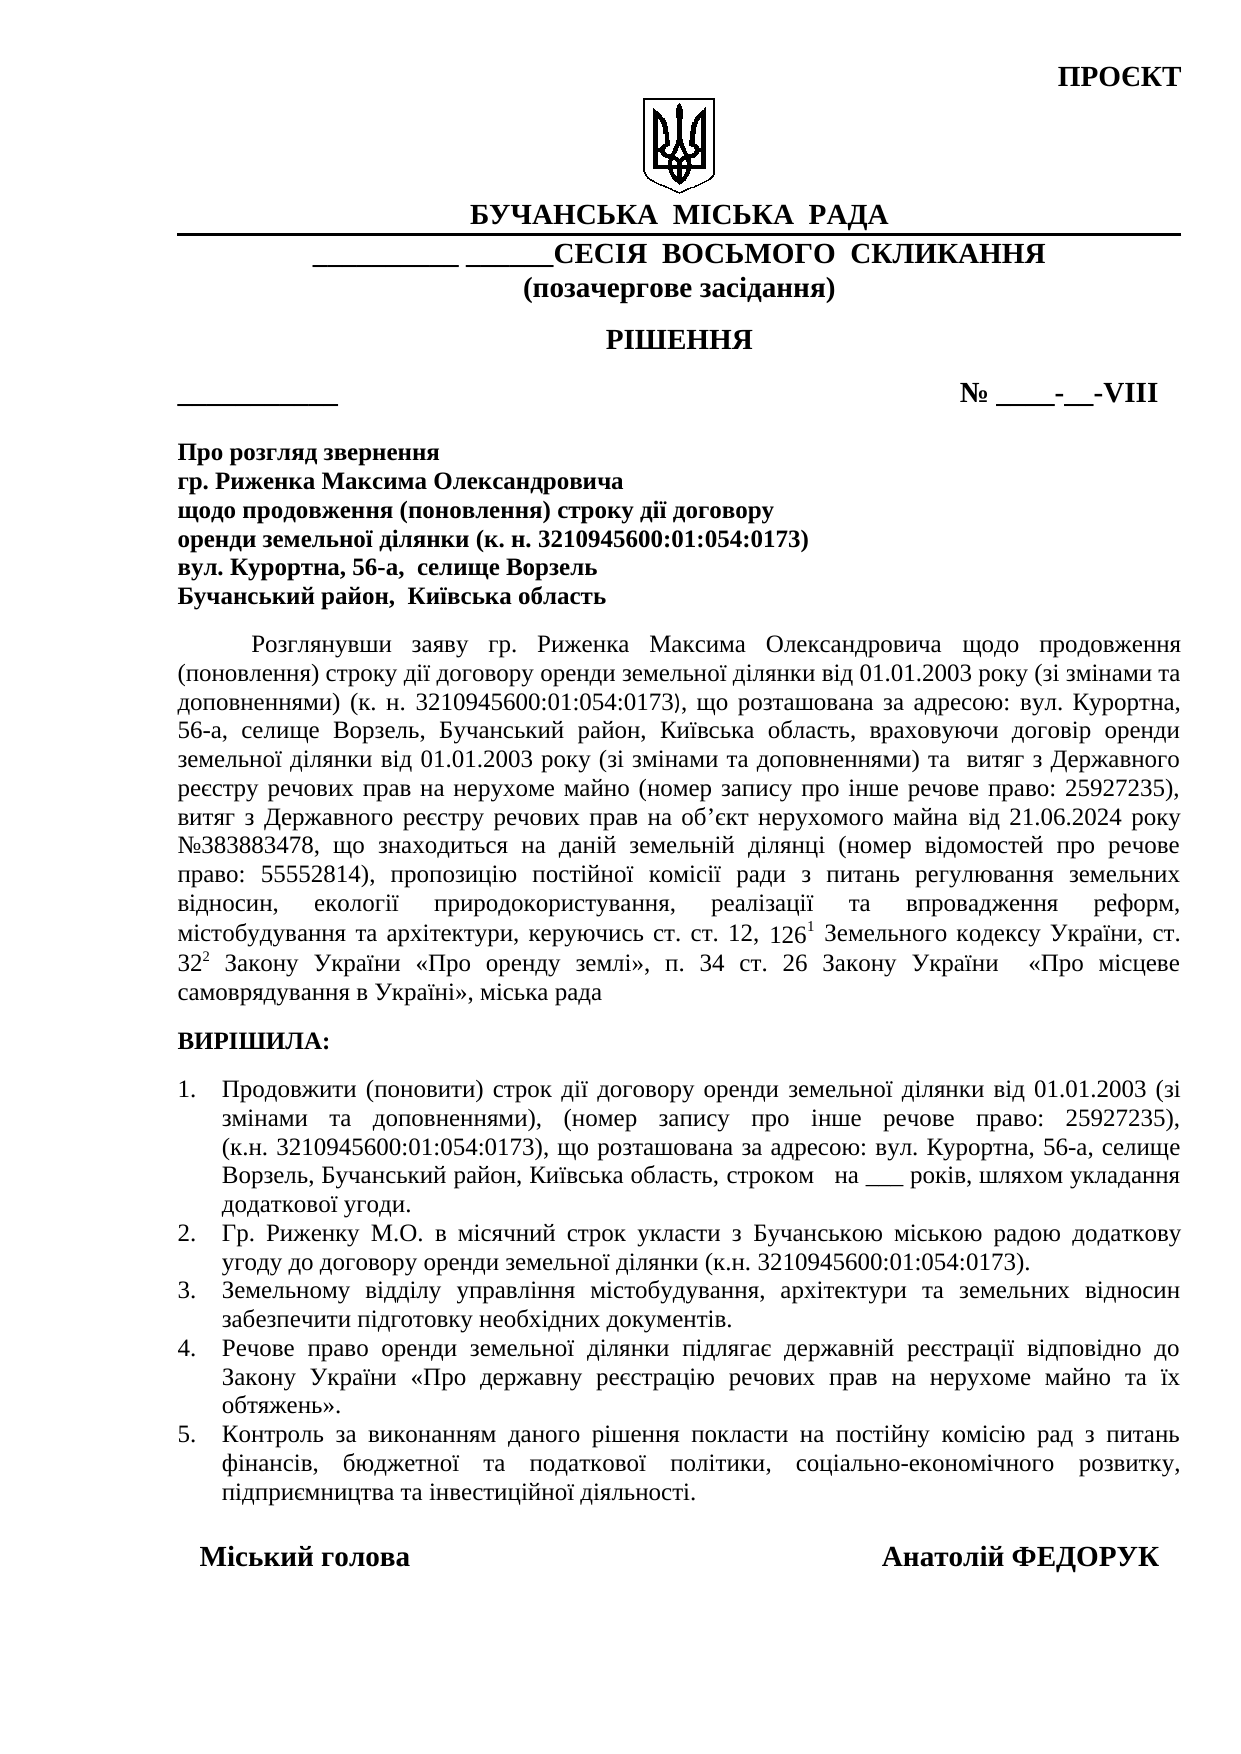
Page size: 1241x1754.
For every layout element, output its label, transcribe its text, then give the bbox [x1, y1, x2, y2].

list Земельному відділу управління містобудування, архітектури та земельних відносин забезпечити підготовку необхідних документів. [177, 1276, 1181, 1333]
text Міський голова Анатолій ФЕДОРУК [177, 1539, 1181, 1573]
text Про розгляд звернення [177, 437, 1181, 466]
text ___________ № ____-__-VІІІ [177, 375, 1181, 409]
list Гр. Риженку М.О. в місячний строк укласти з Бучанською міською радою додаткову угоду до договору оренди земельної ділянки (к.н. 3210945600:01:054:0173). [177, 1218, 1181, 1276]
text вул. Курортна, 56-а, селище Ворзель [177, 552, 1181, 581]
text ВИРІШИЛА: [177, 1026, 1181, 1055]
text Бучанський район, Київська область [177, 581, 1181, 610]
text __________ ______СЕСІЯ ВОСЬМОГО СКЛИКАННЯ [177, 236, 1181, 270]
text БУЧАНСЬКА МІСЬКА РАДА [177, 197, 1181, 233]
text Розглянувши заяву гр. Риженка Максима Олександровича щодо продовження (поновлення) строку дії договору оренди земельної ділянки від 01.01.2003 року (зі змінами та доповненнями) (к. н. 3210945600:01:054:0173), що розташована за адресою: вул. Курортна, 56-а, селище Ворзель, Бучанський район, Київська область, враховуючи договір оренди земельної ділянки від 01.01.2003 року (зі змінами та доповненнями) та витяг з Державного реєстру речових прав на нерухоме майно (номер запису про інше речове право: 25927235), витяг з Державного реєстру речових прав на об’єкт нерухомого майна від 21.06.2024 року №383883478, що знаходиться на даній земельній ділянці (номер відомостей про речове право: 55552814), пропозицію постійної комісії ради з питань регулювання земельних відносин, екології природокористування, реалізації та впровадження реформ, містобудування та архітектури, керуючись ст. ст. 12, Земельного кодексу України, ст. 322 Закону України «Про оренду землі», п. 34 ст. 26 Закону України «Про місцеве самоврядування в Україні», міська рада [177, 629, 1181, 1006]
text РІШЕННЯ [177, 322, 1181, 356]
text гр. Риженка Максима Олександровича [177, 466, 1181, 495]
text щодо продовження (поновлення) строку дії договору [177, 495, 1181, 524]
text (позачергове засідання) [177, 270, 1181, 303]
list Продовжити (поновити) строк дії договору оренди земельної ділянки від 01.01.2003 (зі змінами та доповненнями), (номер запису про інше речове право: 25927235), (к.н. 3210945600:01:054:0173), що розташована за адресою: вул. Курортна, 56-а, селище Ворзель, Бучанський район, Київська область, строком на ___ років, шляхом укладання додаткової угоди. [177, 1074, 1181, 1218]
list Контроль за виконанням даного рішення покласти на постійну комісію рад з питань фінансів, бюджетної та податкової політики, соціально-економічного розвитку, підприємництва та інвестиційної діяльності. [177, 1419, 1181, 1506]
text оренди земельної ділянки (к. н. 3210945600:01:054:0173) [177, 524, 1181, 552]
list Речове право оренди земельної ділянки підлягає державній реєстрації відповідно до Закону України «Про державну реєстрацію речових прав на нерухоме майно та їх обтяжень». [177, 1333, 1181, 1419]
